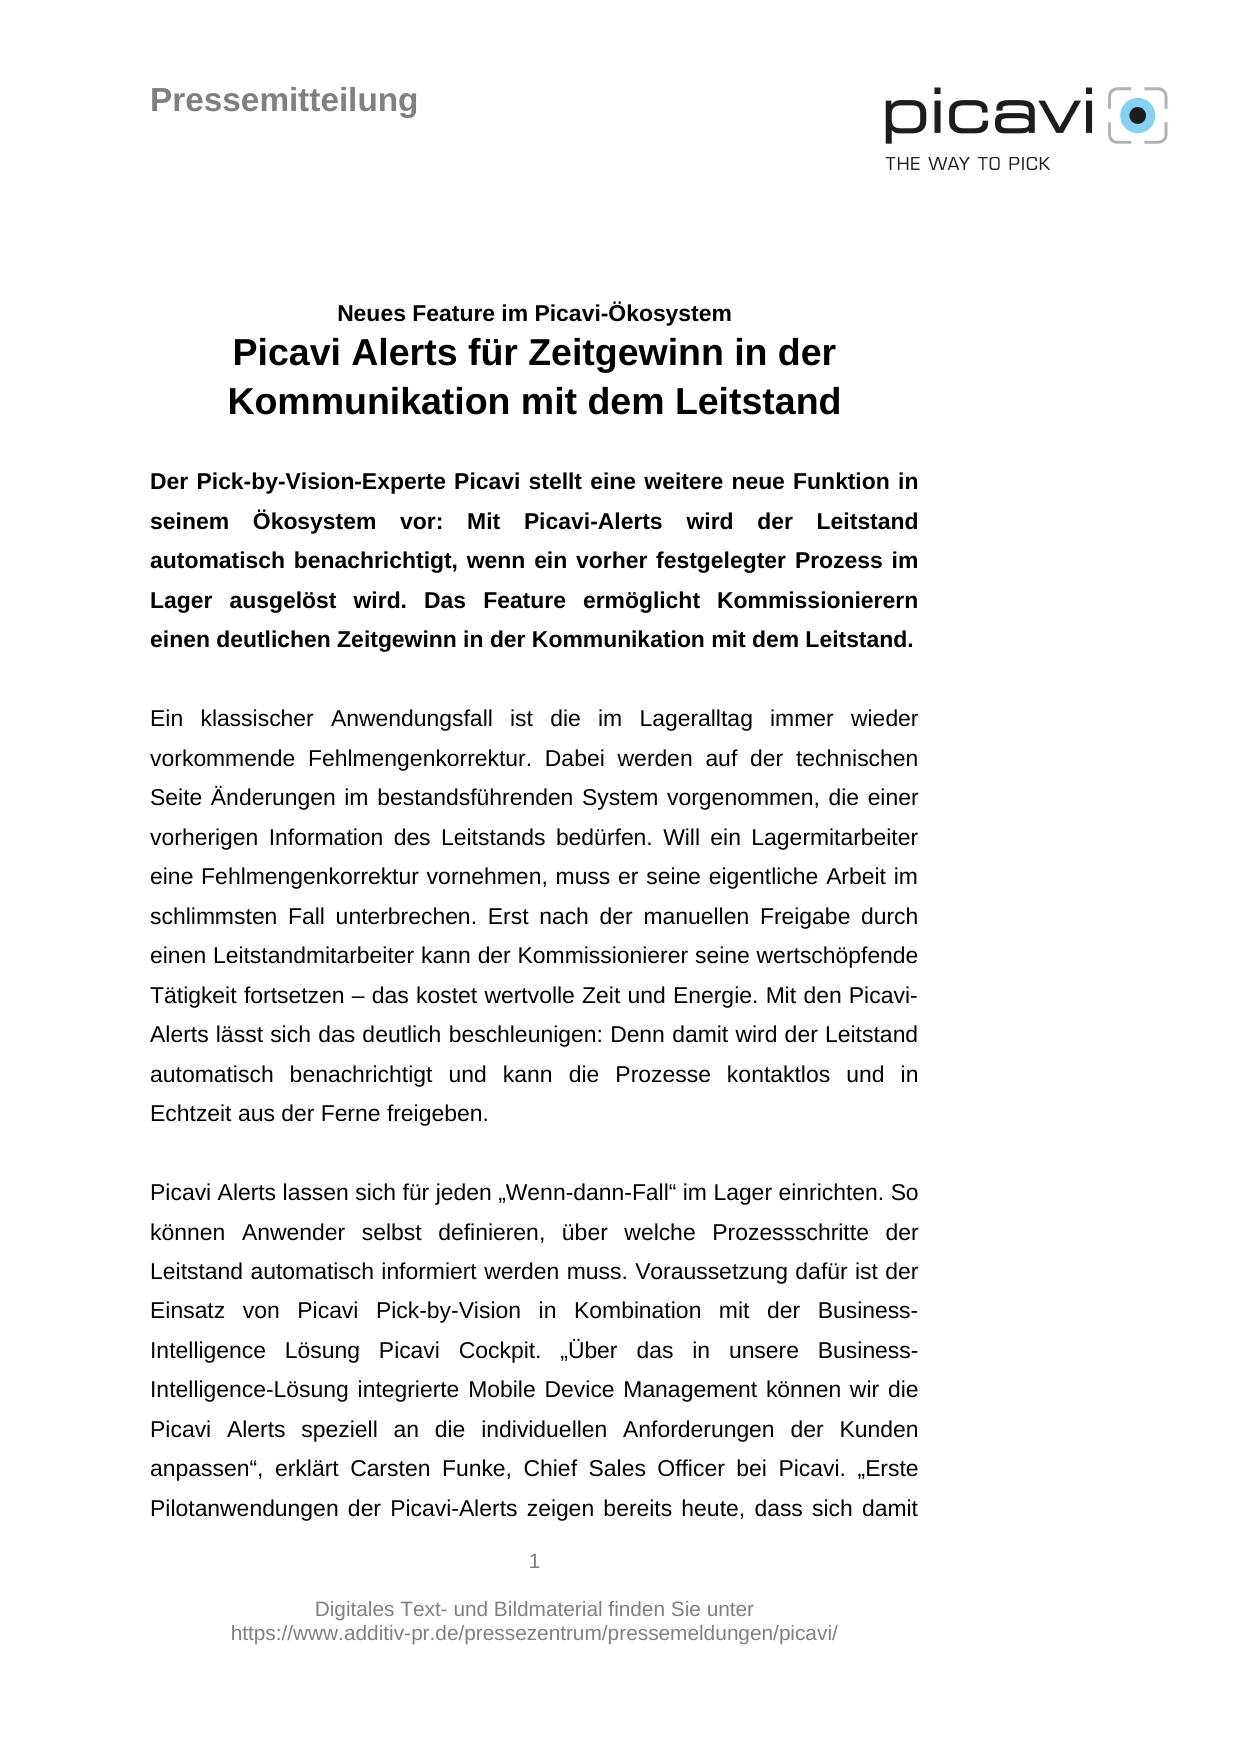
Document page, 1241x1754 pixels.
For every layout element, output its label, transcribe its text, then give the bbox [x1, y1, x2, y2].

text Der Pick-by-Vision-Experte Picavi stellt eine weitere neue Funktion in seinem Ökosystem vor: Mit Picavi-Alerts wird der Leitstand automatisch benachrichtigt, wenn ein vorher festgelegter Prozess im Lager ausgelöst wird. Das Feature ermöglicht Kommissionierern einen deutlichen Zeitgewinn in der Kommunikation mit dem Leitstand. [150, 468, 919, 653]
picture [883, 85, 1170, 172]
text Ein klassischer Anwendungsfall ist die im Lageralltag immer wieder vorkommende Fehlmengenkorrektur. Dabei werden auf der technischen Seite Änderungen im bestandsführenden System vorgenommen, die einer vorherigen Information des Leitstands bedürfen. Will ein Lagermitarbeiter eine Fehlmengenkorrektur vornehmen, muss er seine eigentliche Arbeit im schlimmsten Fall unterbrechen. Erst nach der manuellen Freigabe durch einen Leitstandmitarbeiter kann der Kommissionierer seine wertschöpfende Tätigkeit fortsetzen – das kostet wertvolle Zeit und Energie. Mit den Picavi-Alerts lässt sich das deutlich beschleunigen: Denn damit wird der Leitstand automatisch benachrichtigt und kann die Prozesse kontaktlos und in Echtzeit aus der Ferne freigeben. [150, 705, 919, 1126]
text Neues Feature im Picavi-Ökosystem [150, 299, 919, 326]
text Picavi Alerts für Zeitgewinn in der Kommunikation mit dem Leitstand [150, 330, 919, 422]
